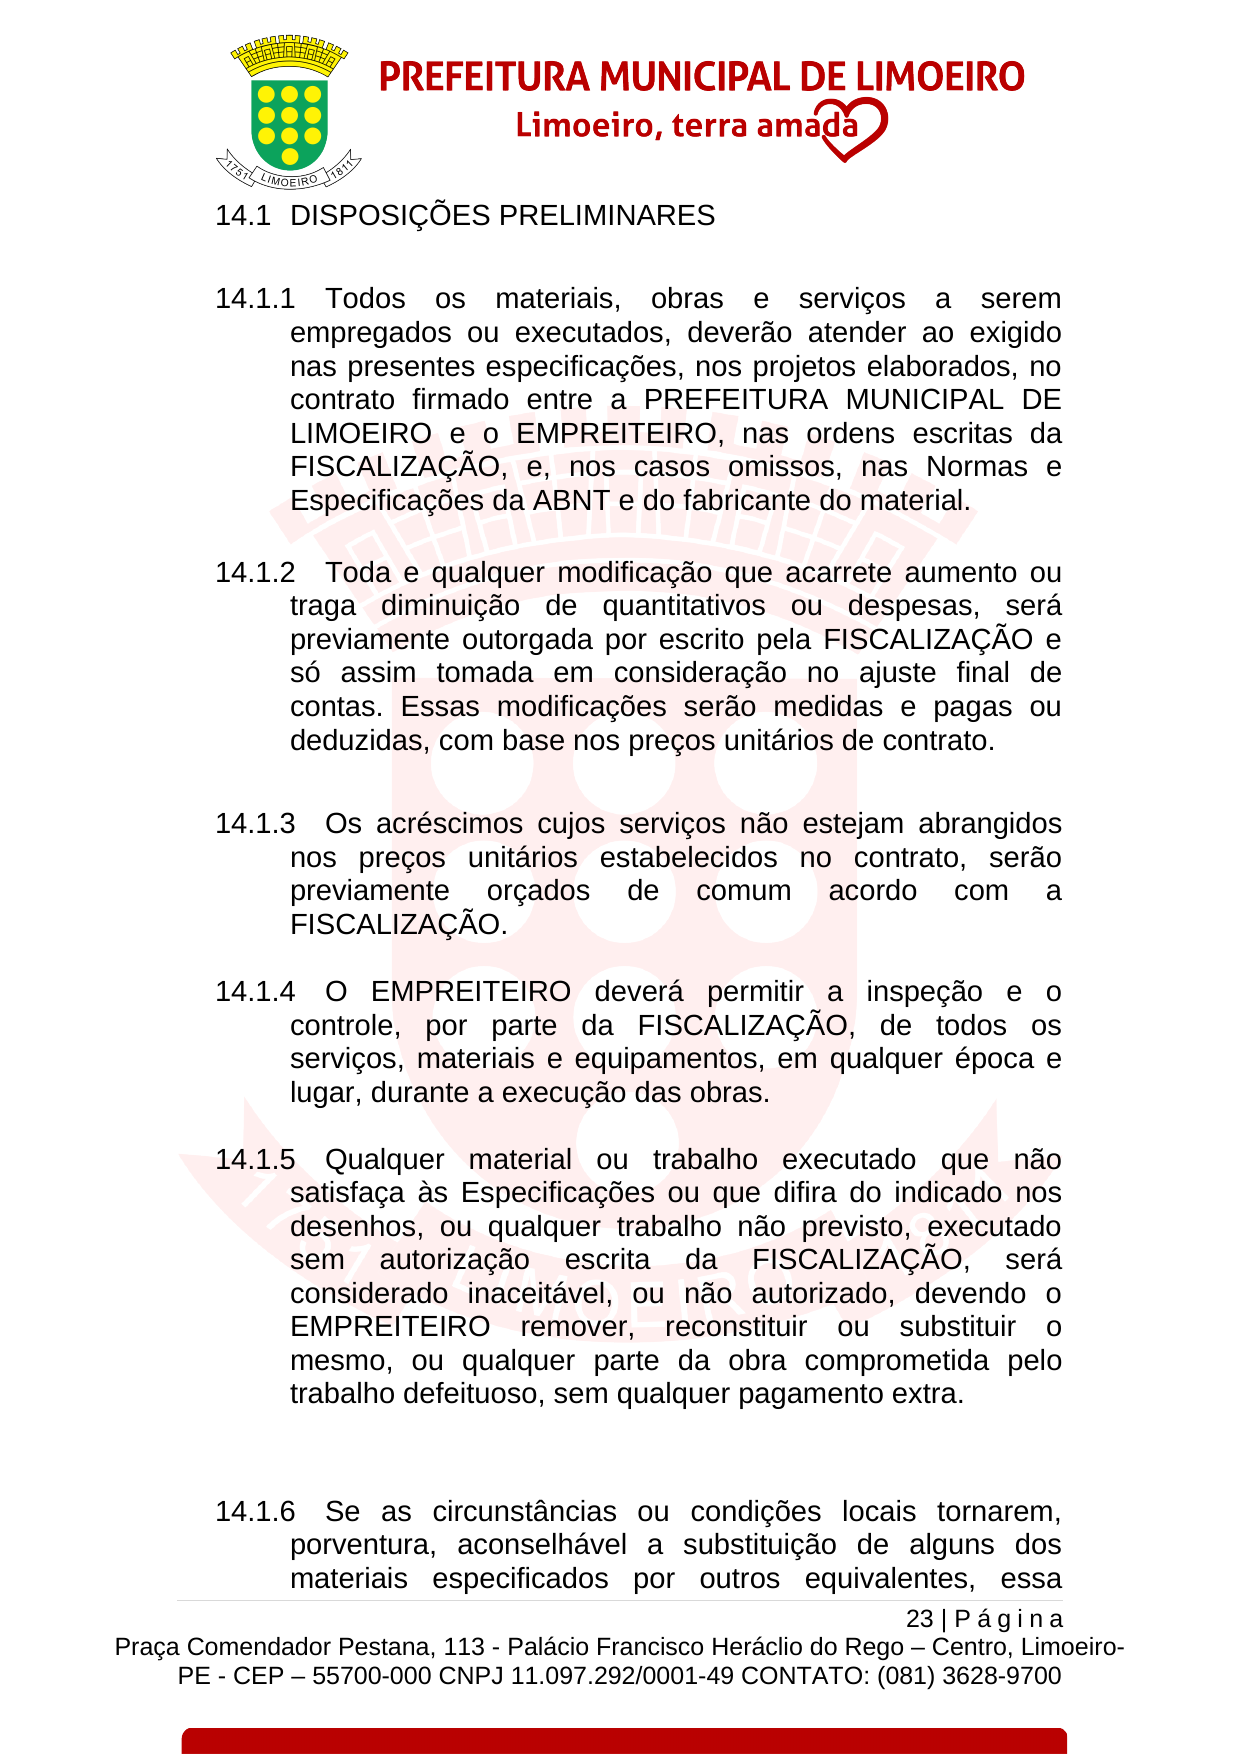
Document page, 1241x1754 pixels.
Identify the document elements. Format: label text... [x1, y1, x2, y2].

list DISPOSIÇÕES PRELIMINARES [215, 198, 1063, 231]
picture [181, 1728, 1068, 1754]
list Toda e qualquer modificação que acarrete aumento ou traga diminuição de quantitativos ou despesas, será previamente outorgada por escrito pela FISCALIZAÇÃO e só assim tomada em consideração no ajuste final de contas. Essas modificações serão medidas e pagas ou deduzidas, com base nos preços unitários de contrato. [215, 555, 1063, 756]
picture [215, 34, 1025, 190]
list Qualquer material ou trabalho executado que não satisfaça às Especificações ou que difira do indicado nos desenhos, ou qualquer trabalho não previsto, executado sem autorização escrita da FISCALIZAÇÃO, será considerado inaceitável, ou não autorizado, devendo o EMPREITEIRO remover, reconstituir ou substituir o mesmo, ou qualquer parte da obra comprometida pelo trabalho defeituoso, sem qualquer pagamento extra. [215, 1142, 1063, 1410]
list Todos os materiais, obras e serviços a serem empregados ou executados, deverão atender ao exigido nas presentes especificações, nos projetos elaborados, no contrato firmado entre a PREFEITURA MUNICIPAL DE LIMOEIRO e o EMPREITEIRO, nas ordens escritas da FISCALIZAÇÃO, e, nos casos omissos, nas Normas e Especificações da ABNT e do fabricante do material. [215, 282, 1063, 516]
list O EMPREITEIRO deverá permitir a inspeção e o controle, por parte da FISCALIZAÇÃO, de todos os serviços, materiais e equipamentos, em qualquer época e lugar, durante a execução das obras. [215, 974, 1063, 1108]
list Os acréscimos cujos serviços não estejam abrangidos nos preços unitários estabelecidos no contrato, serão previamente orçados de comum acordo com a FISCALIZAÇÃO. [215, 806, 1063, 941]
